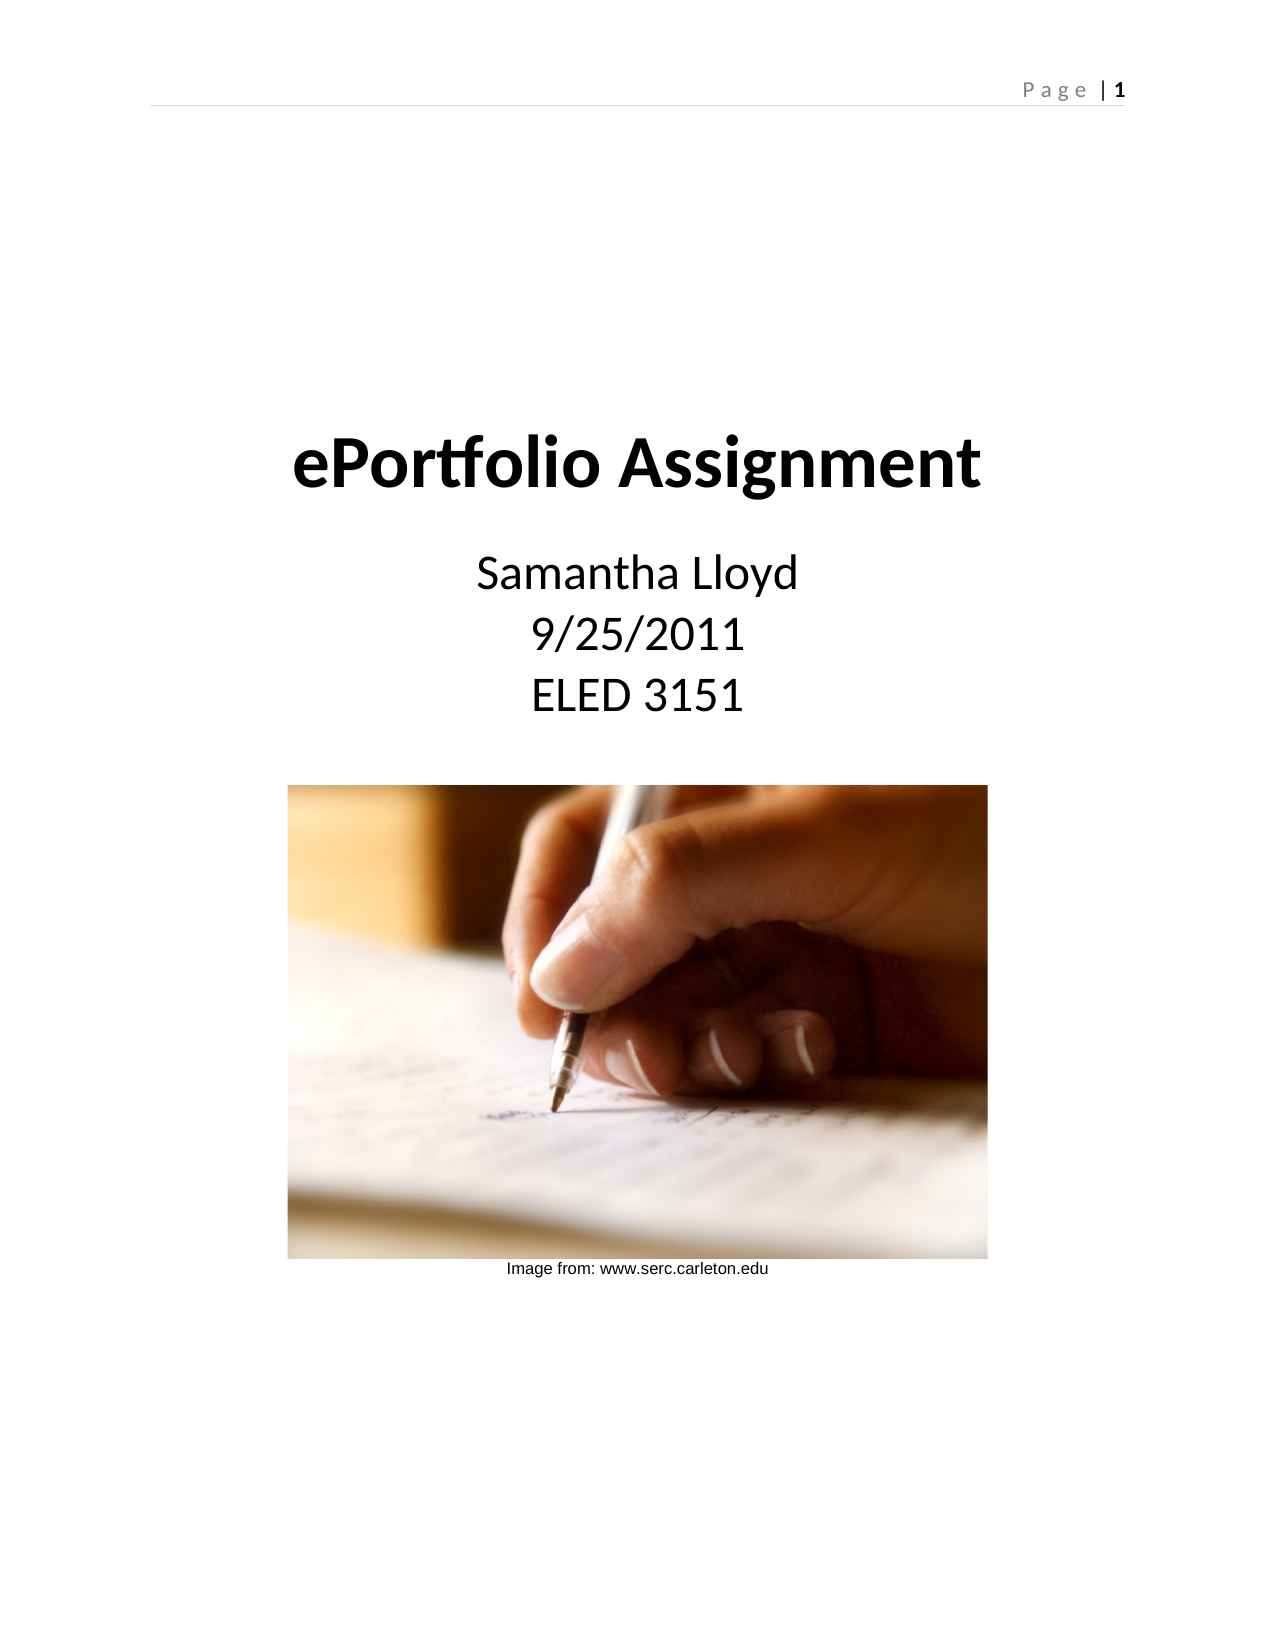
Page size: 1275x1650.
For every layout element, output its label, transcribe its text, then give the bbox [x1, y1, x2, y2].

text Image from: www.serc.carleton.edu [150, 1258, 1125, 1278]
text ELED 3151 [150, 663, 1125, 724]
text 9/25/2011 [150, 602, 1125, 663]
text ePortfolio Assignment [150, 415, 1125, 507]
text Samantha Lloyd [150, 541, 1125, 602]
picture [287, 785, 988, 1259]
